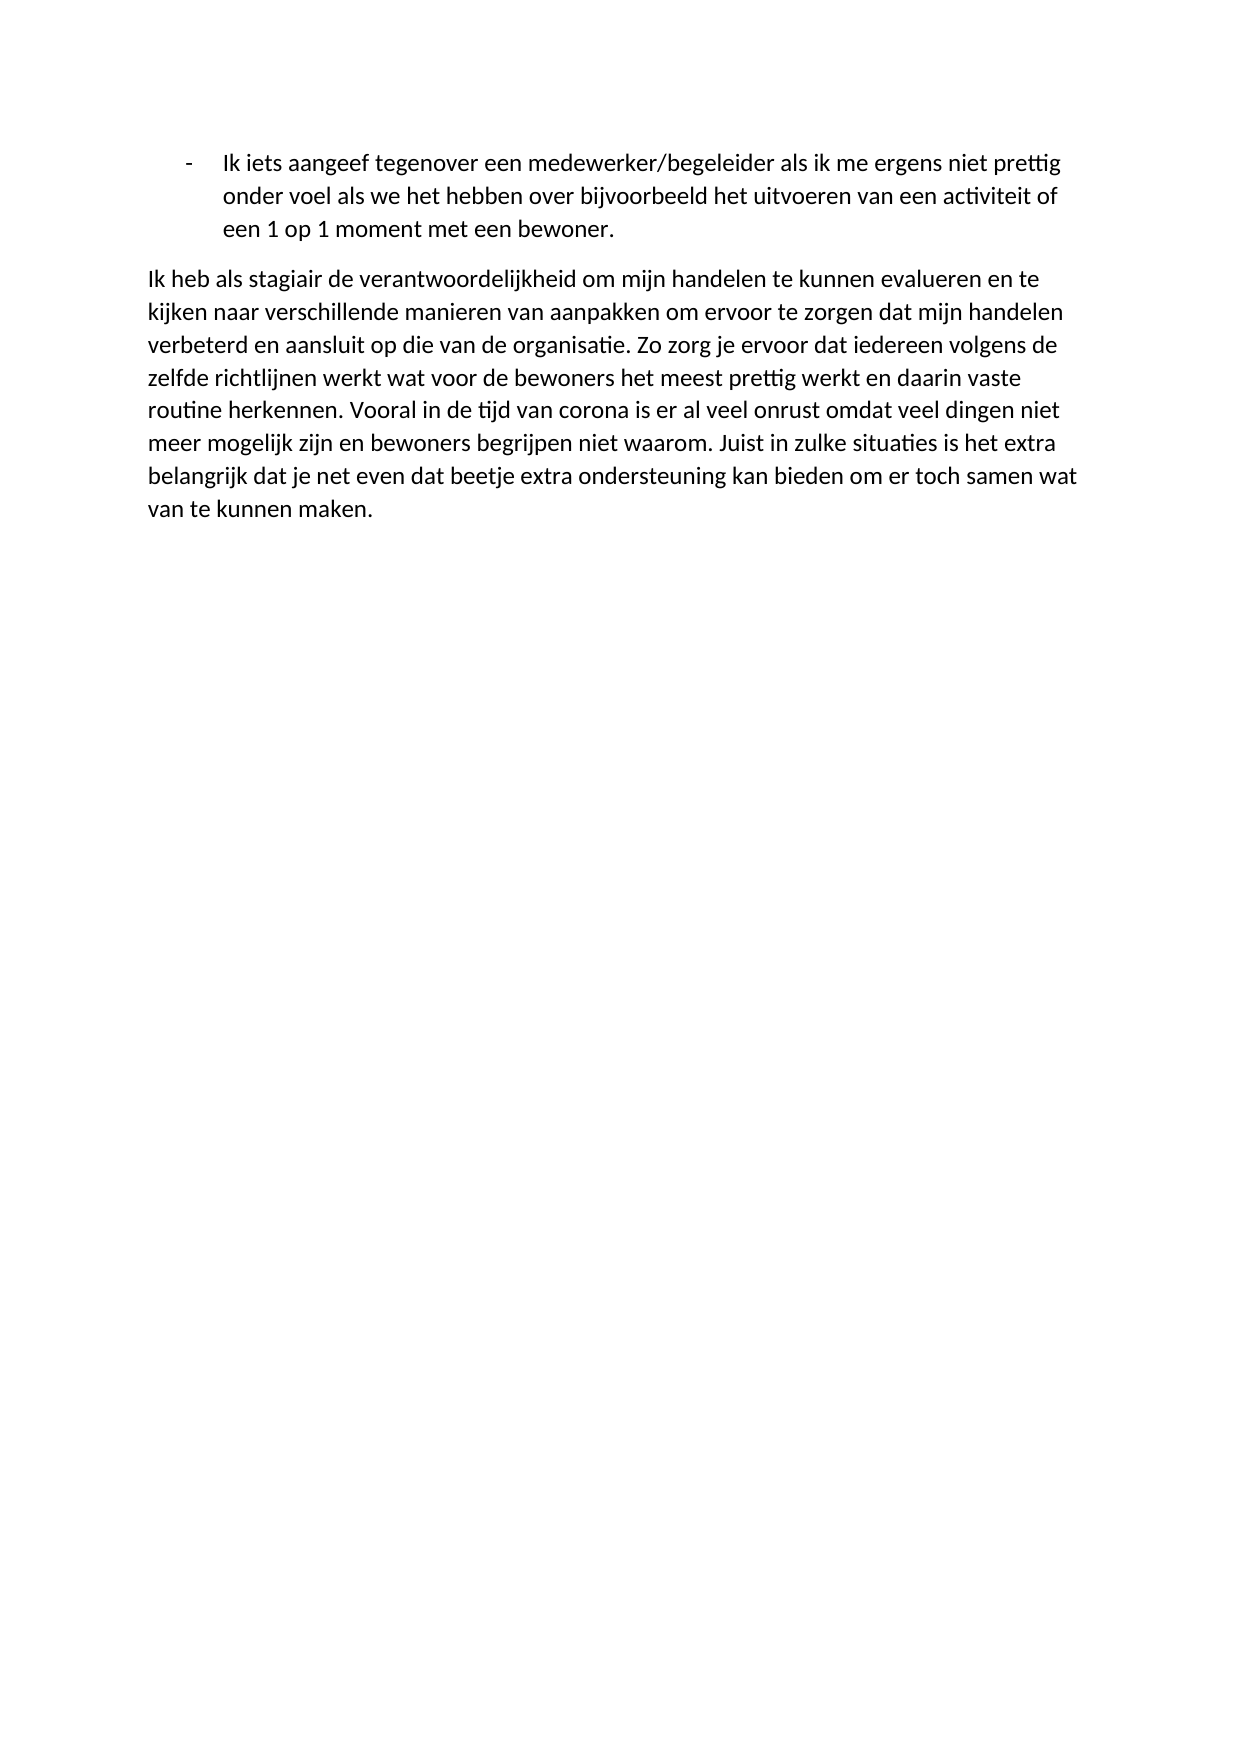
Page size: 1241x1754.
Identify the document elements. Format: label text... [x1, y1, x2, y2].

text Ik heb als stagiair de verantwoordelijkheid om mijn handelen te kunnen evalueren en te kijken naar verschillende manieren van aanpakken om ervoor te zorgen dat mijn handelen verbeterd en aansluit op die van de organisatie. Zo zorg je ervoor dat iedereen volgens de zelfde richtlijnen werkt wat voor de bewoners het meest prettig werkt en daarin vaste routine herkennen. Vooral in de tijd van corona is er al veel onrust omdat veel dingen niet meer mogelijk zijn en bewoners begrijpen niet waarom. Juist in zulke situaties is het extra belangrijk dat je net even dat beetje extra ondersteuning kan bieden om er toch samen wat van te kunnen maken. [148, 263, 1093, 524]
list Ik iets aangeef tegenover een medewerker/begeleider als ik me ergens niet prettig onder voel als we het hebben over bijvoorbeeld het uitvoeren van een activiteit of een 1 op 1 moment met een bewoner. [185, 148, 1093, 244]
